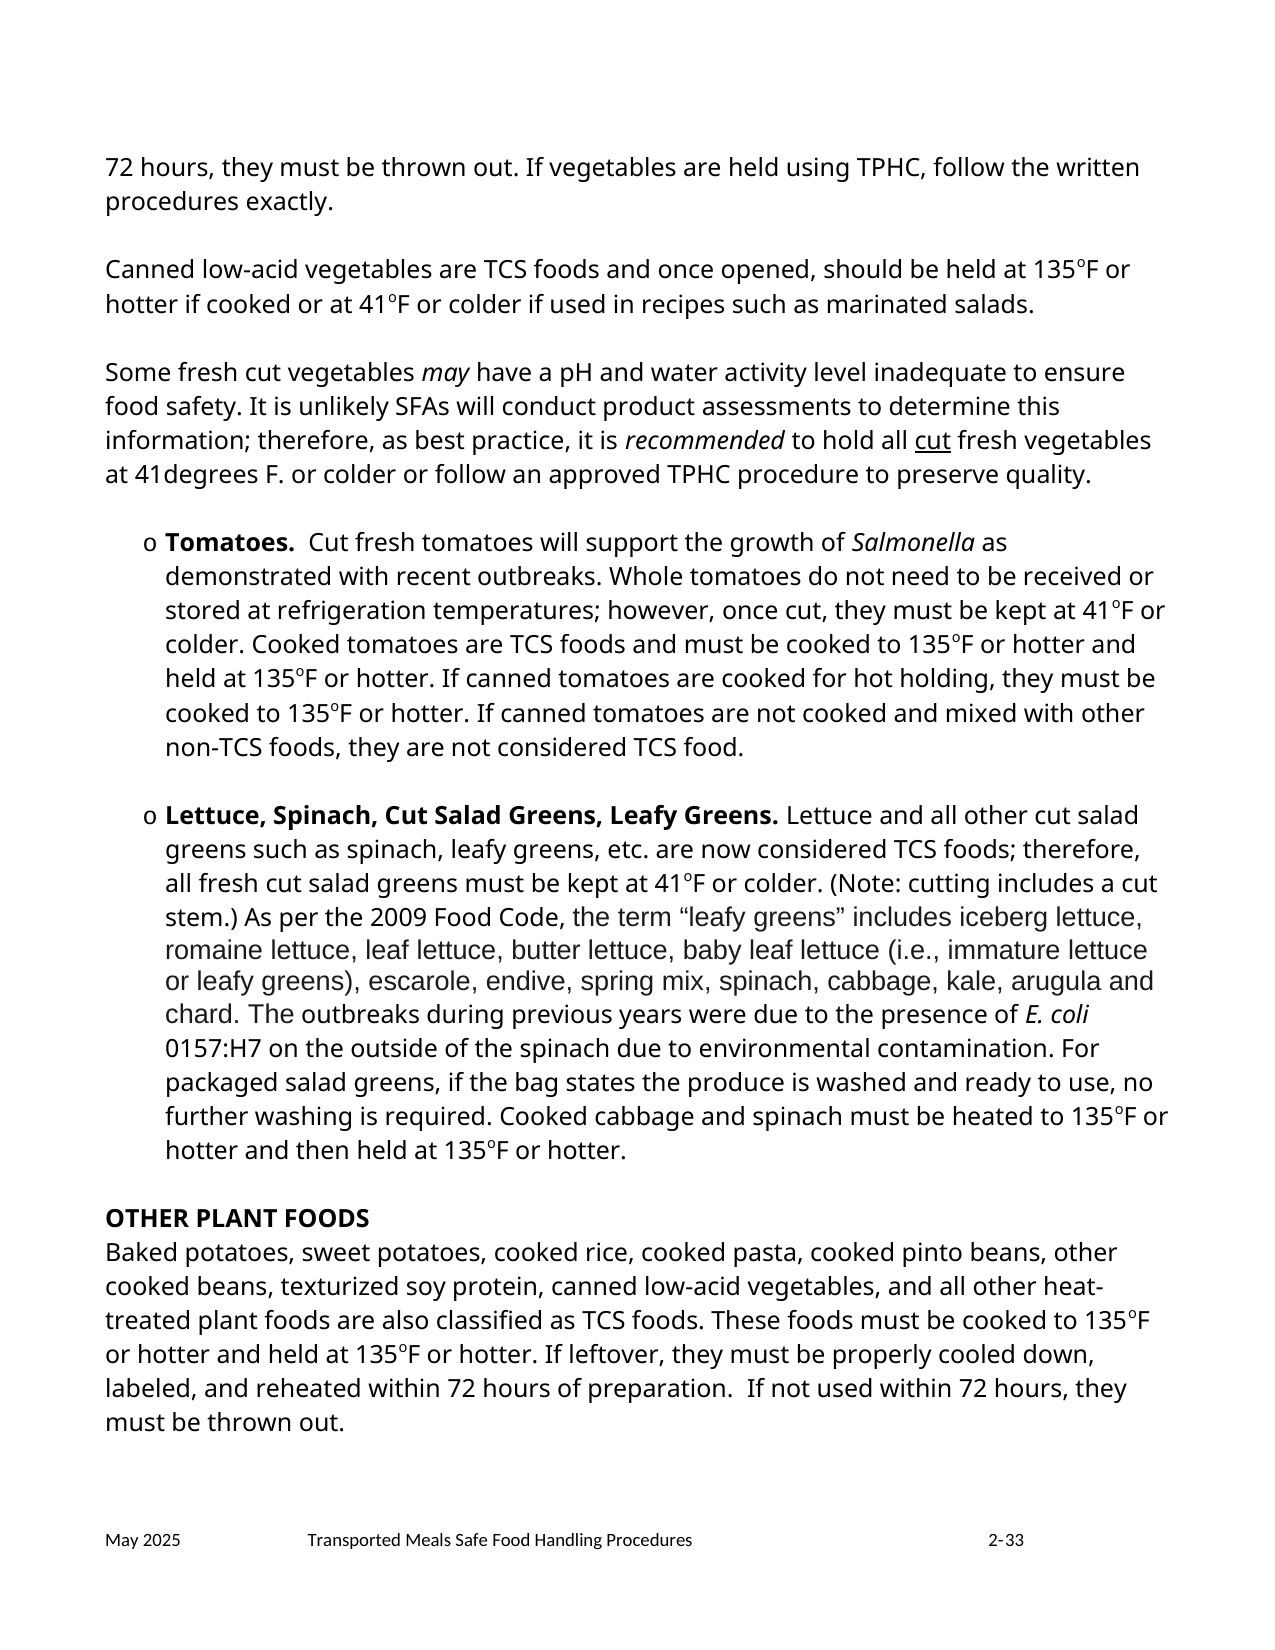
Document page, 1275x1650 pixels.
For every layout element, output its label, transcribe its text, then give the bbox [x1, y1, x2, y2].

text OTHER PLANT FOODS [105, 1201, 1170, 1235]
list Lettuce, Spinach, Cut Salad Greens, Leafy Greens. Lettuce and all other cut salad greens such as spinach, leafy greens, etc. are now considered TCS foods; therefore, all fresh cut salad greens must be kept at 41oF or colder. (Note: cutting includes a cut stem.) As per the 2009 Food Code, the term “leafy greens” includes iceberg lettuce, romaine lettuce, leaf lettuce, butter lettuce, baby leaf lettuce (i.e., immature lettuce or leafy greens), escarole, endive, spring mix, spinach, cabbage, kale, arugula and chard. The outbreaks during previous years were due to the presence of E. coli 0157:H7 on the outside of the spinach due to environmental contamination. For packaged salad greens, if the bag states the produce is washed and ready to use, no further washing is required. Cooked cabbage and spinach must be heated to 135oF or hotter and then held at 135oF or hotter. [142, 797, 1170, 1167]
list Tomatoes. Cut fresh tomatoes will support the growth of Salmonella as demonstrated with recent outbreaks. Whole tomatoes do not need to be received or stored at refrigeration temperatures; however, once cut, they must be kept at 41oF or colder. Cooked tomatoes are TCS foods and must be cooked to 135oF or hotter and held at 135oF or hotter. If canned tomatoes are cooked for hot holding, they must be cooked to 135oF or hotter. If canned tomatoes are not cooked and mixed with other non-TCS foods, they are not considered TCS food. [142, 525, 1170, 763]
text Canned low-acid vegetables are TCS foods and once opened, should be held at 135oF or hotter if cooked or at 41oF or colder if used in recipes such as marinated salads. [105, 252, 1170, 320]
text Baked potatoes, sweet potatoes, cooked rice, cooked pasta, cooked pinto beans, other cooked beans, texturized soy protein, canned low-acid vegetables, and all other heat-treated plant foods are also classified as TCS foods. These foods must be cooked to 135oF or hotter and held at 135oF or hotter. If leftover, they must be properly cooled down, labeled, and reheated within 72 hours of preparation. If not used within 72 hours, they must be thrown out. [105, 1235, 1170, 1439]
text Some fresh cut vegetables may have a pH and water activity level inadequate to ensure food safety. It is unlikely SFAs will conduct product assessments to determine this information; therefore, as best practice, it is recommended to hold all cut fresh vegetables at 41degrees F. or colder or follow an approved TPHC procedure to preserve quality. [105, 354, 1170, 491]
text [105, 150, 1170, 218]
